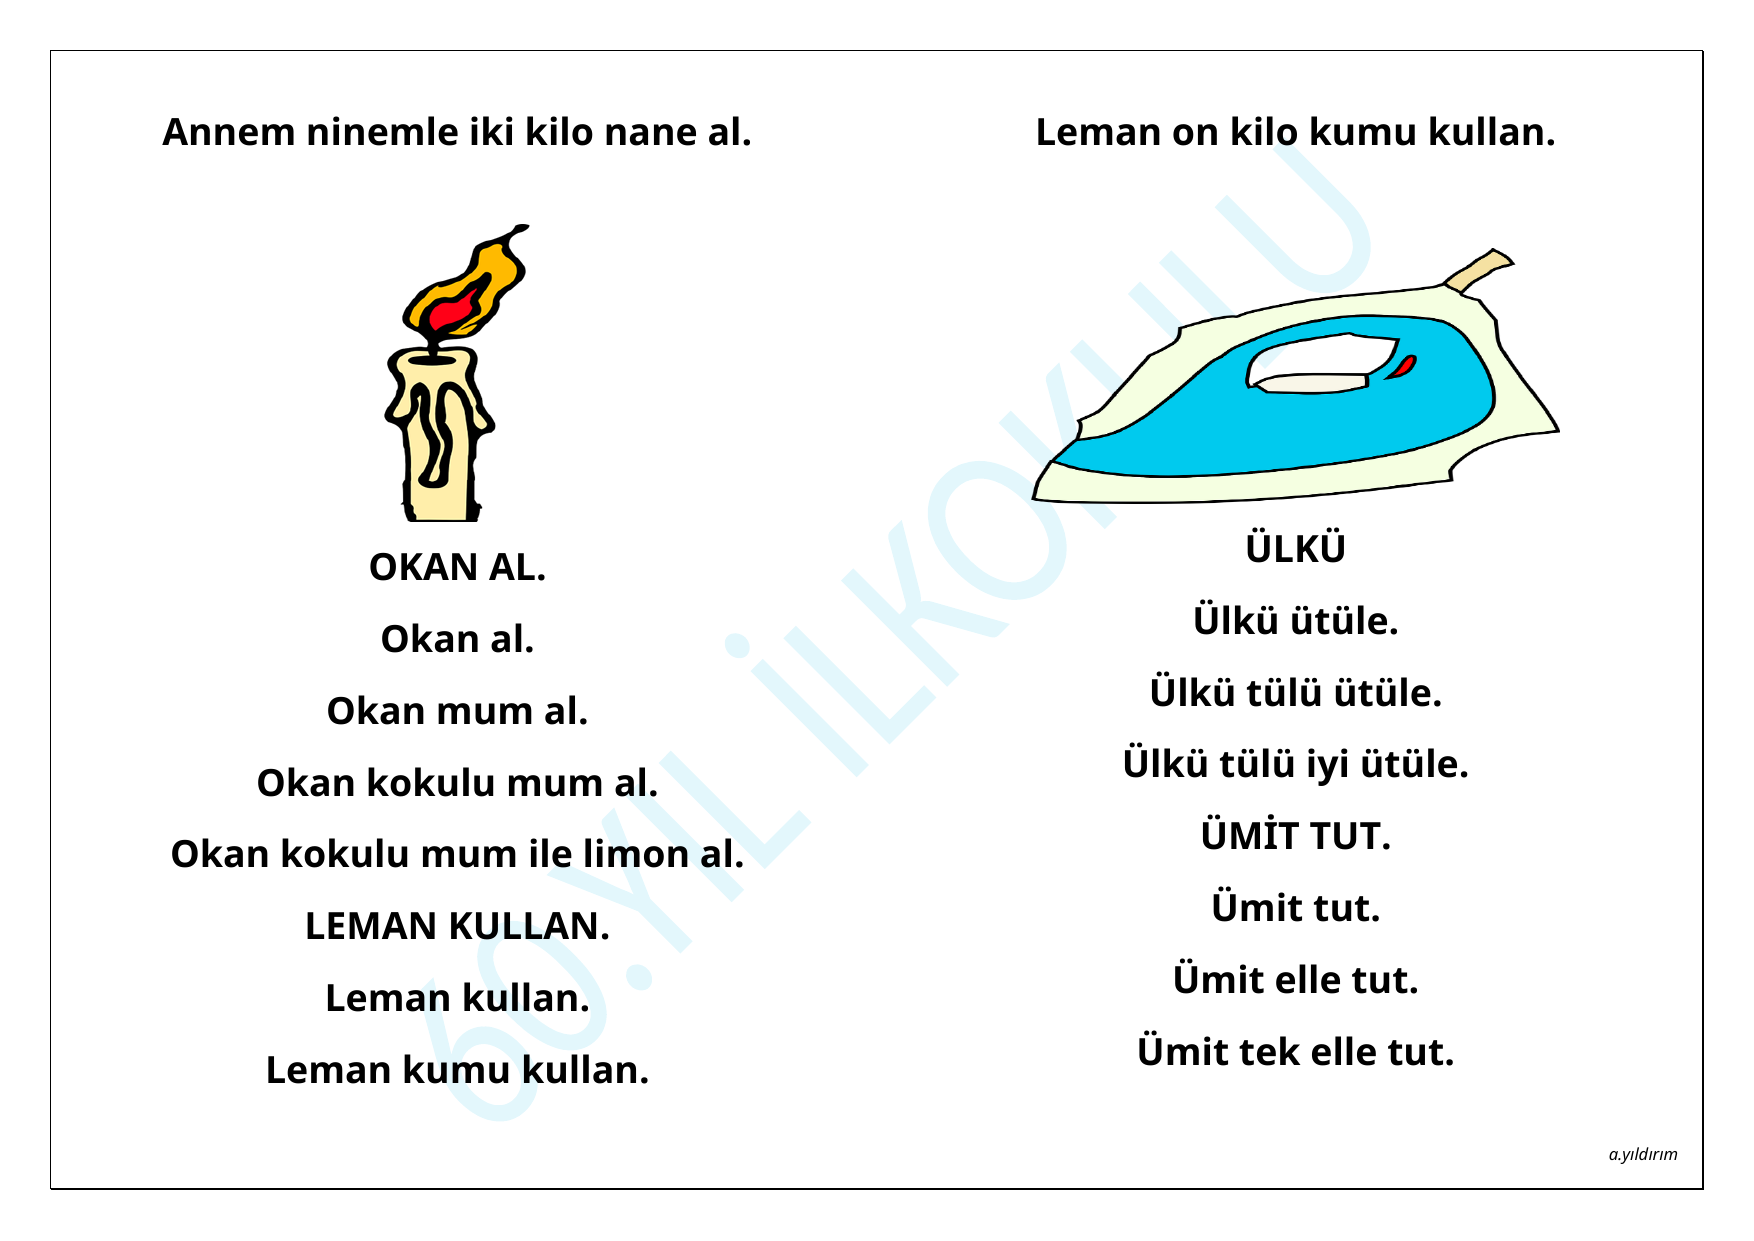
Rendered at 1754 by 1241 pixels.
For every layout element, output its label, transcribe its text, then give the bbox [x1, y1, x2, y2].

text Okan kokulu mum al. [75, 756, 839, 807]
text Leman kumu kullan. [75, 1043, 839, 1094]
text Ümit elle tut. [913, 953, 1678, 1004]
text Okan al. [75, 612, 839, 663]
picture [1031, 248, 1560, 504]
text Annem ninemle iki kilo nane al. [75, 105, 839, 156]
text Okan kokulu mum ile limon al. [75, 828, 839, 879]
text Ümit tek elle tut. [913, 1025, 1678, 1076]
text Leman kullan. [75, 971, 839, 1022]
text LEMAN KULLAN. [75, 899, 839, 951]
text Okan mum al. [75, 684, 839, 735]
text Ümit tut. [913, 881, 1678, 932]
text Ülkü ütüle. [913, 594, 1678, 645]
text Ülkü tülü iyi ütüle. [913, 738, 1678, 789]
text OKAN AL. [75, 541, 839, 592]
text ÜMİT TUT. [913, 809, 1678, 861]
picture [342, 224, 573, 522]
text Leman on kilo kumu kullan. [913, 105, 1678, 156]
text Ülkü tülü ütüle. [913, 666, 1678, 717]
text ÜLKÜ [913, 522, 1678, 573]
